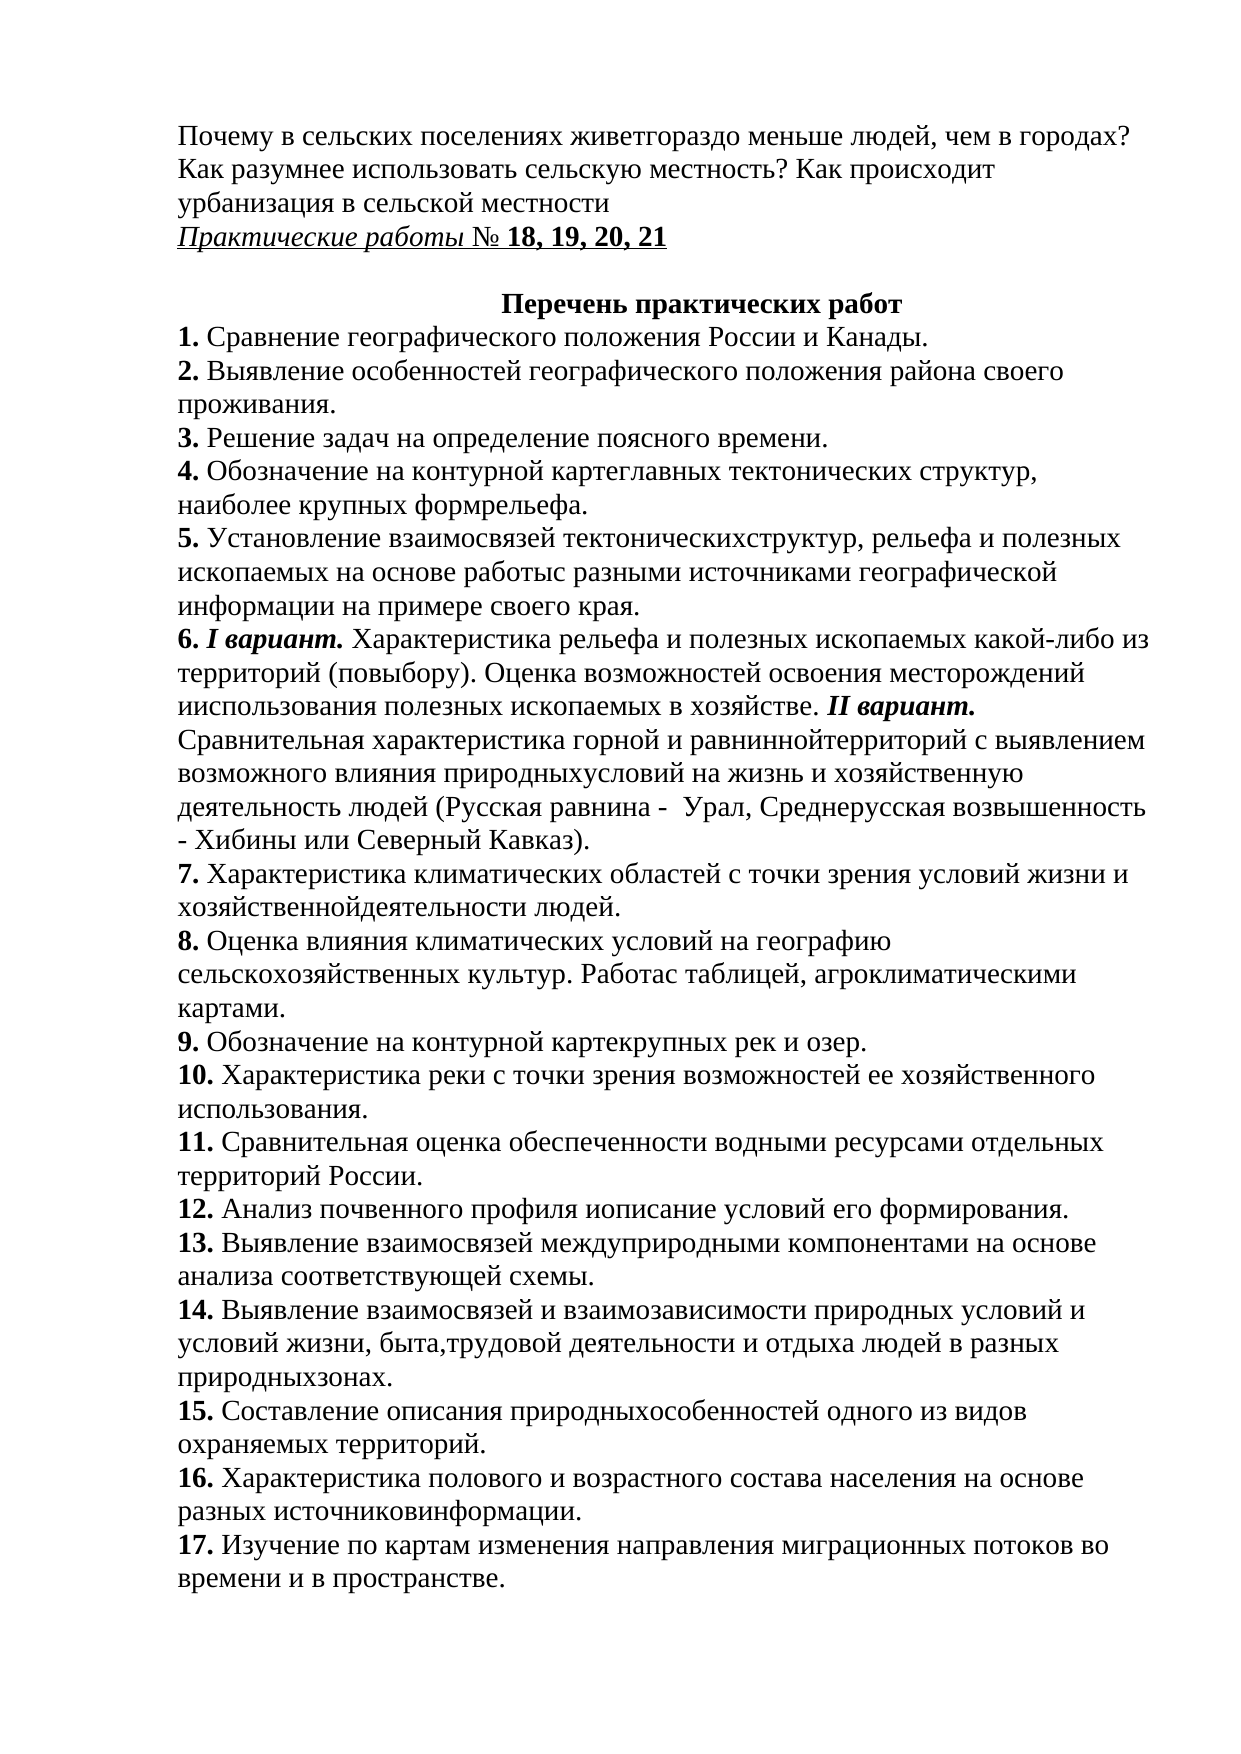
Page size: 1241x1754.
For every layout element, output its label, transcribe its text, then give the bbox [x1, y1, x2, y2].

text 7. Характеристика климатических областей с точки зрения условий жизни и хозяйственнойдеятельности людей. [177, 856, 1152, 923]
text 14. Выявление взаимосвязей и взаимозависимости природных условий и условий жизни, быта,трудовой деятельности и отдыха людей в разных природныхзонах. [177, 1292, 1152, 1393]
text 6. I вариант. Характеристика рельефа и полезных ископаемых какой-либо из территорий (повыбору). Оценка возможностей освоения месторождений ииспользования полезных ископаемых в хозяйстве. II вариант. Сравнительная характеристика горной и равниннойтерриторий с выявлением возможного влияния природныхусловий на жизнь и хозяйственную деятельность людей (Русская равнина - Урал, Среднерусская возвышенность - Хибины или Северный Кавказ). [177, 621, 1152, 856]
text 3. Решение задач на определение поясного времени. [177, 420, 1152, 453]
text 2. Выявление особенностей географического положения района своего проживания. [177, 353, 1152, 420]
text 16. Характеристика полового и возрастного состава населения на основе разных источниковинформации. [177, 1460, 1152, 1527]
text 10. Характеристика реки с точки зрения возможностей ее хозяйственного использования. [177, 1057, 1152, 1124]
text 11. Сравнительная оценка обеспеченности водными ресурсами отдельных территорий России. [177, 1124, 1152, 1191]
text 15. Составление описания природныхособенностей одного из видов охраняемых территорий. [177, 1393, 1152, 1460]
text 4. Обозначение на контурной картеглавных тектонических структур, наиболее крупных формрельефа. [177, 453, 1152, 521]
text 12. Анализ почвенного профиля иописание условий его формирования. [177, 1191, 1152, 1225]
text Практические работы № 18, 19, 20, 21 [177, 219, 1152, 252]
text 13. Выявление взаимосвязей междуприродными компонентами на основе анализа соответствующей схемы. [177, 1225, 1152, 1292]
text 8. Оценка влияния климатических условий на географию сельскохозяйственных культур. Работас таблицей, агроклиматическими картами. [177, 923, 1152, 1024]
text 1. Сравнение географического положения России и Канады. [177, 319, 1152, 353]
text 9. Обозначение на контурной картекрупных рек и озер. [177, 1024, 1152, 1057]
text 17. Изучение по картам изменения направления миграционных потоков во времени и в пространстве. [177, 1527, 1152, 1594]
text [177, 118, 1152, 219]
text Перечень практических работ [252, 286, 1152, 319]
text 5. Установление взаимосвязей тектоническихструктур, рельефа и полезных ископаемых на основе работыс разными источниками географической информации на примере своего края. [177, 521, 1152, 621]
